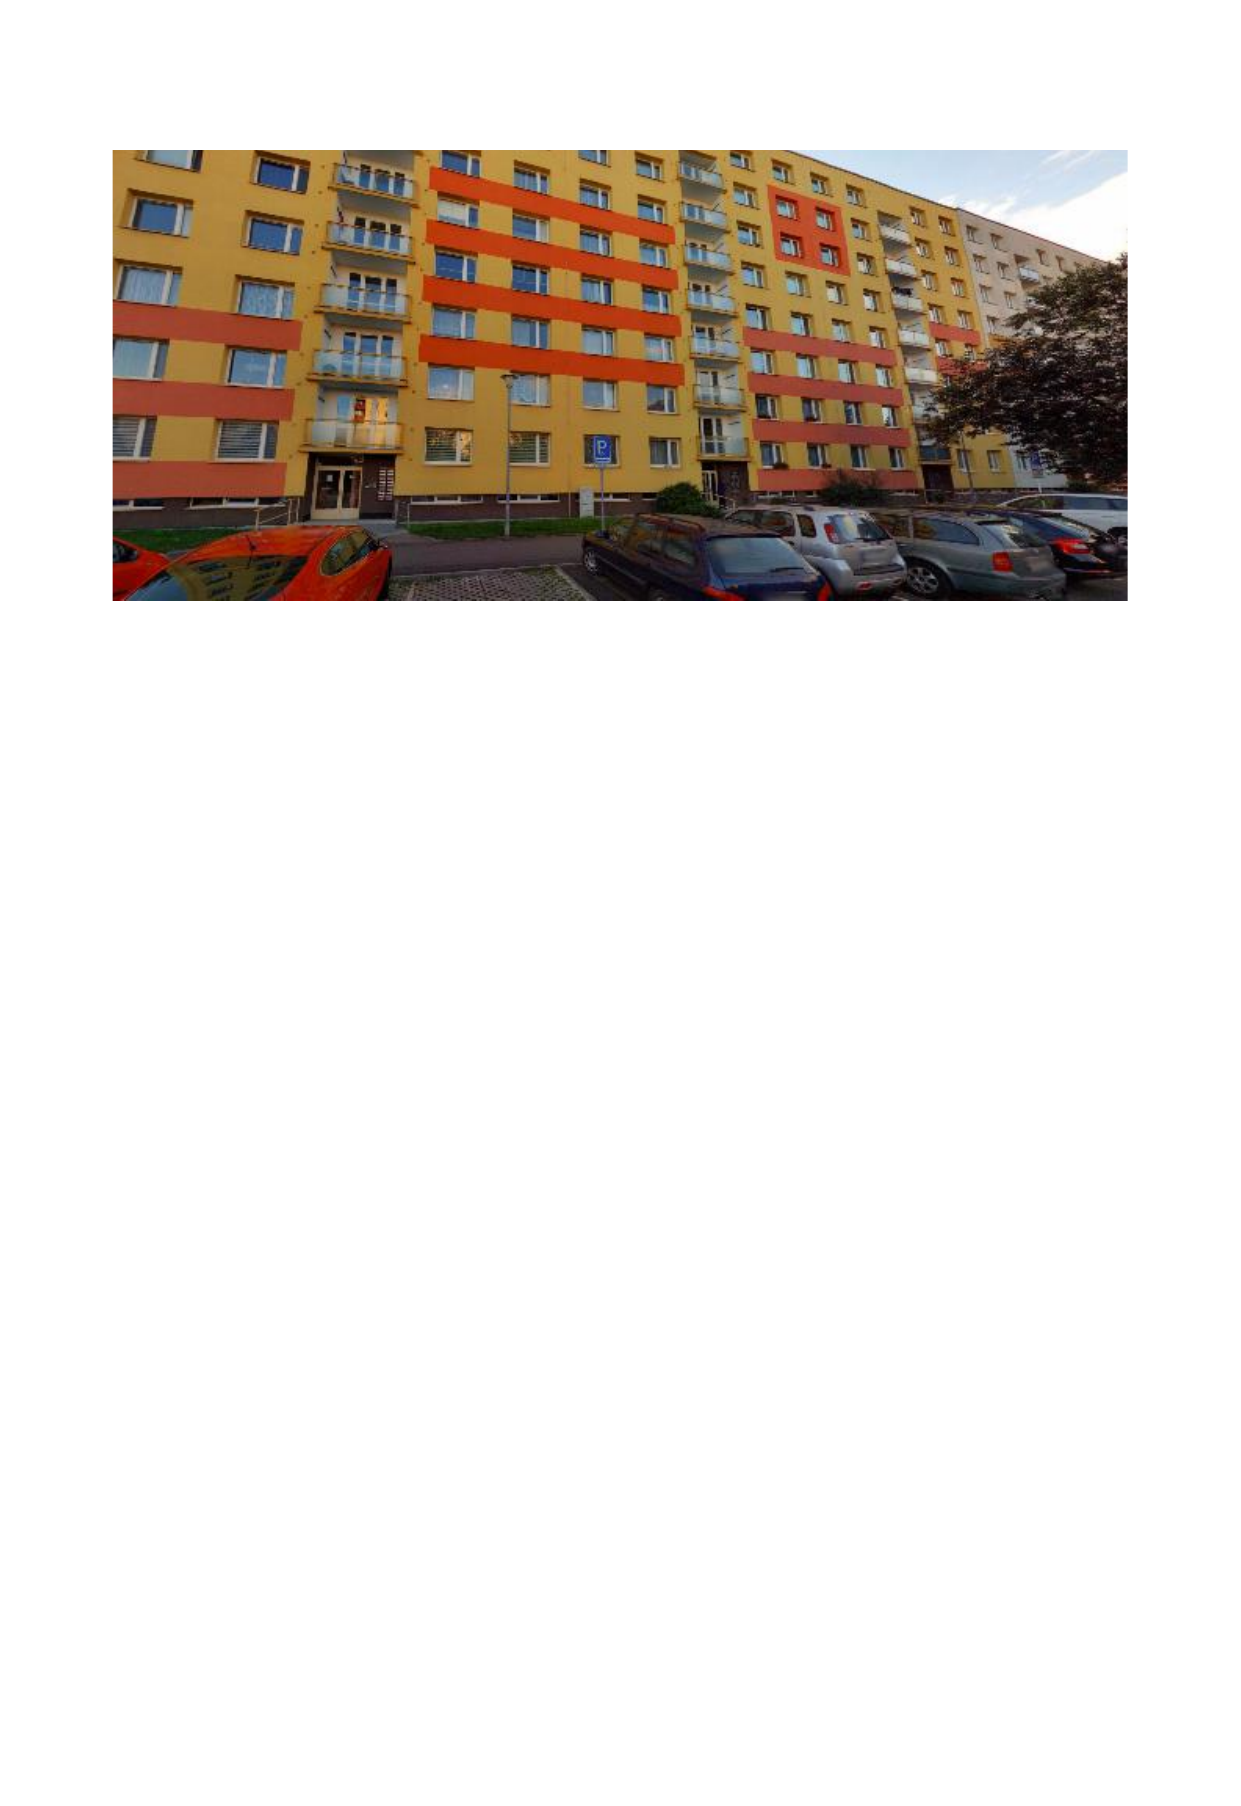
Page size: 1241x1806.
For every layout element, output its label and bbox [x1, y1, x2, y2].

picture [112, 150, 1128, 601]
